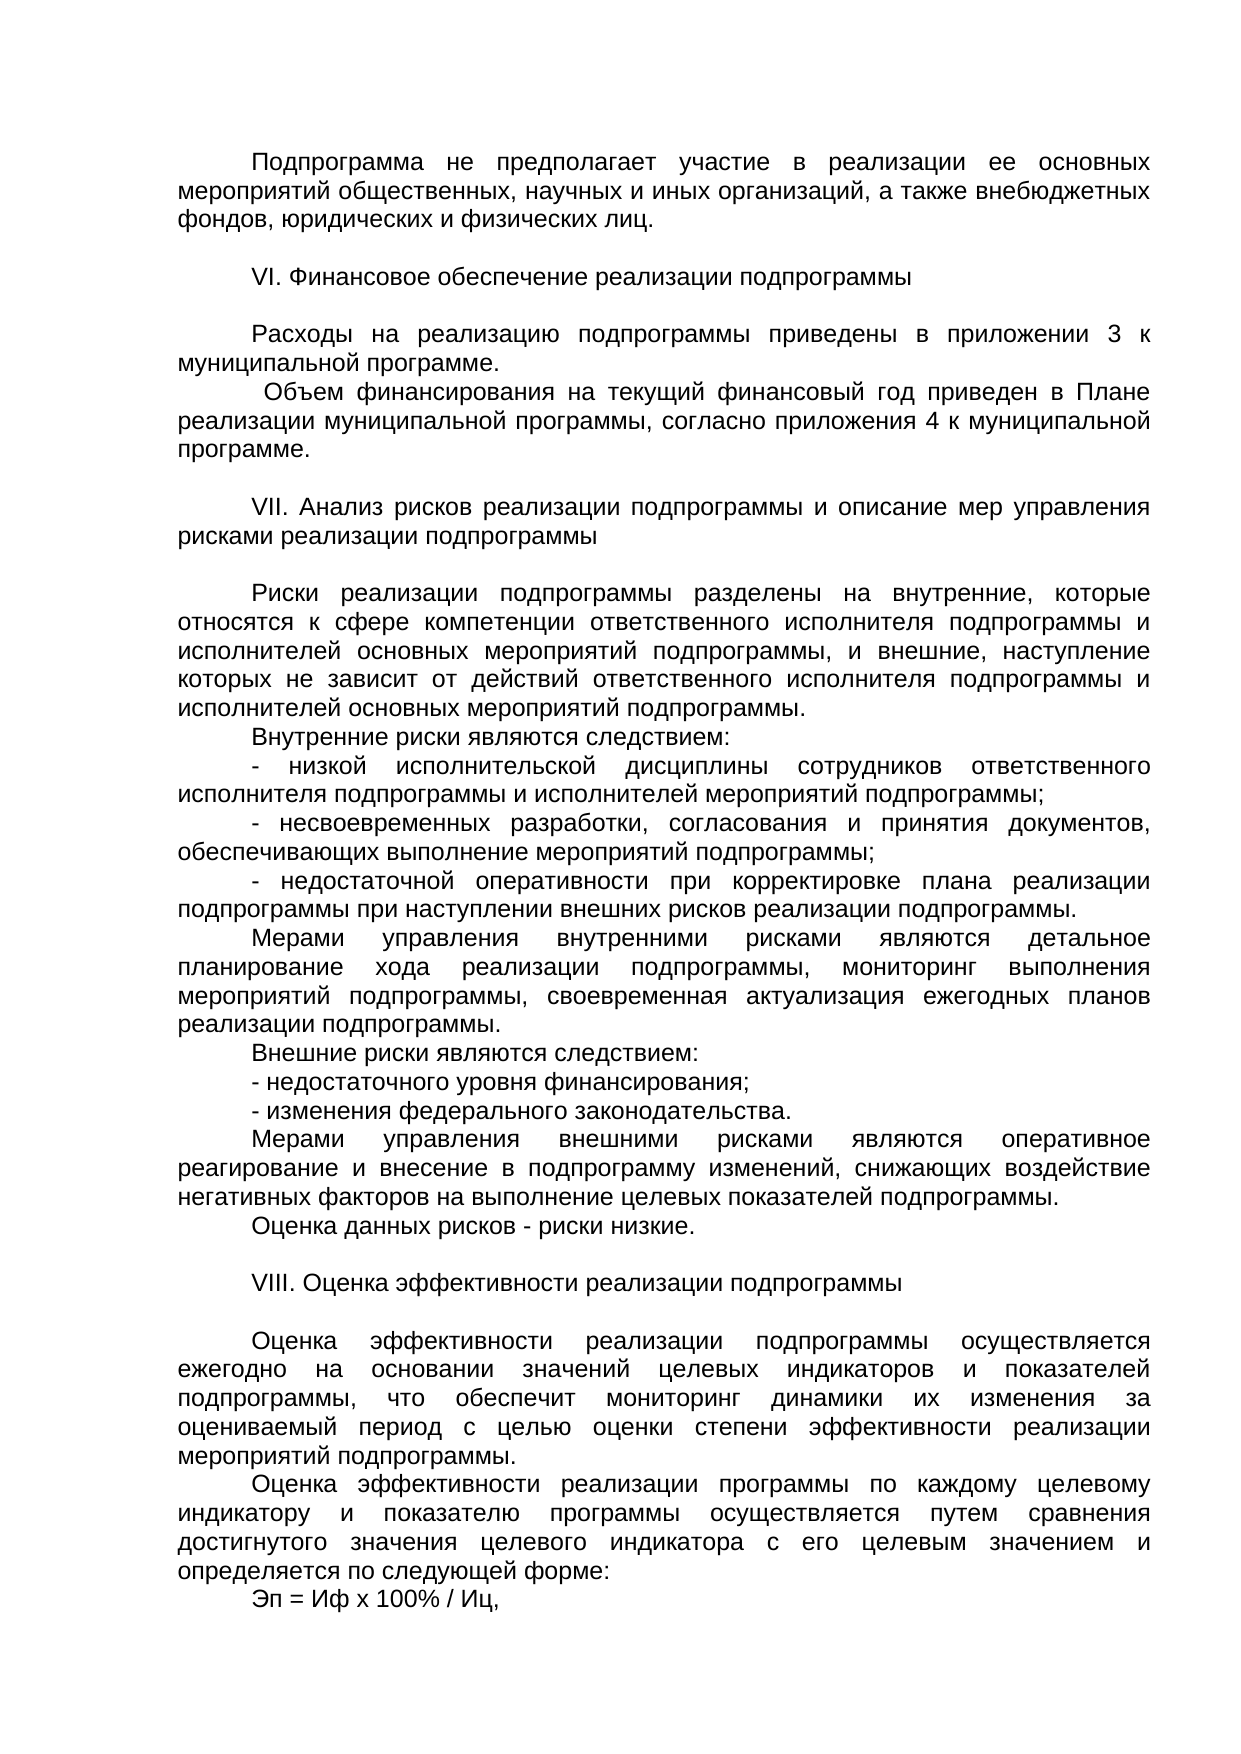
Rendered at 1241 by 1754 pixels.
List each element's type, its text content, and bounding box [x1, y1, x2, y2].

text Оценка эффективности реализации программы по каждому целевому индикатору и показателю программы осуществляется путем сравнения достигнутого значения целевого индикатора с его целевым значением и определяется по следующей форме: [177, 1469, 1152, 1584]
text VI. Финансовое обеспечение реализации подпрограммы [177, 262, 1152, 291]
text Риски реализации подпрограммы разделены на внутренние, которые относятся к сфере компетенции ответственного исполнителя подпрограммы и исполнителей основных мероприятий подпрограммы, и внешние, наступление которых не зависит от действий ответственного исполнителя подпрограммы и исполнителей основных мероприятий подпрограммы. [177, 578, 1152, 722]
text - несвоевременных разработки, согласования и принятия документов, обеспечивающих выполнение мероприятий подпрограммы; [177, 808, 1152, 866]
text Подпрограмма не предполагает участие в реализации ее основных мероприятий общественных, научных и иных организаций, а также внебюджетных фондов, юридических и физических лиц. [177, 147, 1152, 233]
text - изменения федерального законодательства. [177, 1096, 1152, 1124]
text Мерами управления внешними рисками являются оперативное реагирование и внесение в подпрограмму изменений, снижающих воздействие негативных факторов на выполнение целевых показателей подпрограммы. [177, 1124, 1152, 1211]
text Мерами управления внутренними рисками являются детальное планирование хода реализации подпрограммы, мониторинг выполнения мероприятий подпрограммы, своевременная актуализация ежегодных планов реализации подпрограммы. [177, 923, 1152, 1038]
text VIII. Оценка эффективности реализации подпрограммы [177, 1268, 1152, 1297]
text - недостаточного уровня финансирования; [177, 1067, 1152, 1096]
text - недостаточной оперативности при корректировке плана реализации подпрограммы при наступлении внешних рисков реализации подпрограммы. [177, 866, 1152, 923]
text Внутренние риски являются следствием: [177, 722, 1152, 751]
text Объем финансирования на текущий финансовый год приведен в Плане реализации муниципальной программы, согласно приложения 4 к муниципальной программе. [177, 377, 1152, 463]
text Эп = Иф x 100% / Иц, [177, 1584, 1152, 1613]
text Внешние риски являются следствием: [177, 1038, 1152, 1067]
text Расходы на реализацию подпрограммы приведены в приложении 3 к муниципальной программе. [177, 319, 1152, 377]
text Оценка эффективности реализации подпрограммы осуществляется ежегодно на основании значений целевых индикаторов и показателей подпрограммы, что обеспечит мониторинг динамики их изменения за оцениваемый период с целью оценки степени эффективности реализации мероприятий подпрограммы. [177, 1326, 1152, 1469]
text VII. Анализ рисков реализации подпрограммы и описание мер управления рисками реализации подпрограммы [177, 492, 1152, 549]
text Оценка данных рисков - риски низкие. [177, 1211, 1152, 1239]
text - низкой исполнительской дисциплины сотрудников ответственного исполнителя подпрограммы и исполнителей мероприятий подпрограммы; [177, 751, 1152, 808]
